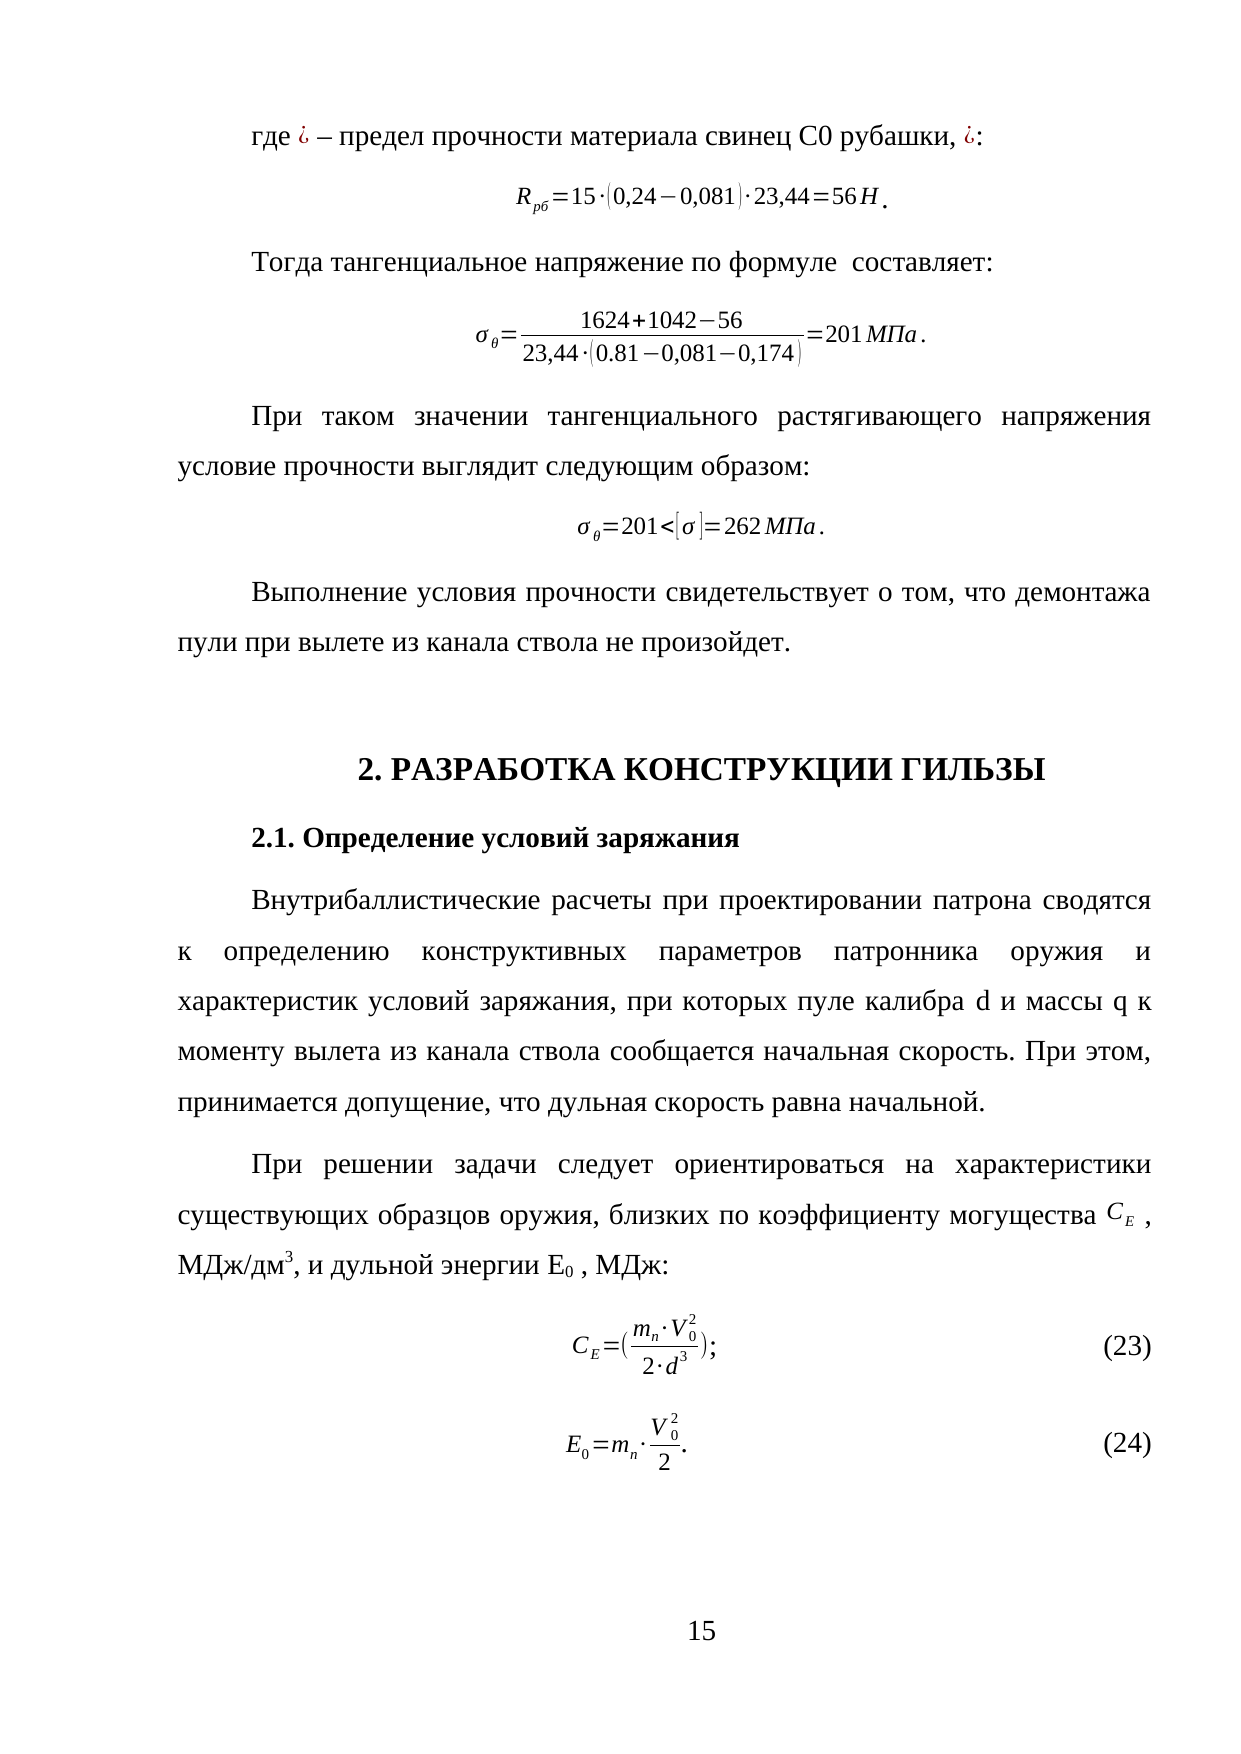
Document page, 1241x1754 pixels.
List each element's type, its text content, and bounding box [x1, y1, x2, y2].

text Внутрибаллистические расчеты при проектировании патрона сводятся к определению конструктивных параметров патронника оружия и характеристик условий заряжания, при которых пуле калибра d и массы q к моменту вылета из канала ствола сообщается начальная скорость. При этом, принимается допущение, что дульная скорость равна начальной. [177, 882, 1152, 1117]
text где – предел прочности материала свинец С0 рубашки, : [177, 118, 1152, 152]
text Выполнение условия прочности свидетельствует о том, что демонтажа пули при вылете из канала ствола не произойдет. [177, 574, 1152, 658]
text . [177, 181, 1152, 214]
subtitle 2.1. Определение условий заряжания [177, 820, 1152, 853]
text При таком значении тангенциального растягивающего напряжения условие прочности выглядит следующим образом: [177, 398, 1152, 482]
text При решении задачи следует ориентироваться на характеристики существующих образцов оружия, близких по коэффициенту могущества , МДж/дм3, и дульной энергии E0 , МДж: [177, 1147, 1152, 1281]
text . (24) [177, 1409, 1152, 1475]
text Тогда тангенциальное напряжение по формуле составляет: [177, 244, 1152, 277]
text ; (23) [177, 1310, 1152, 1380]
subtitle 2. Разработка конструкции гильзы [177, 750, 1152, 788]
